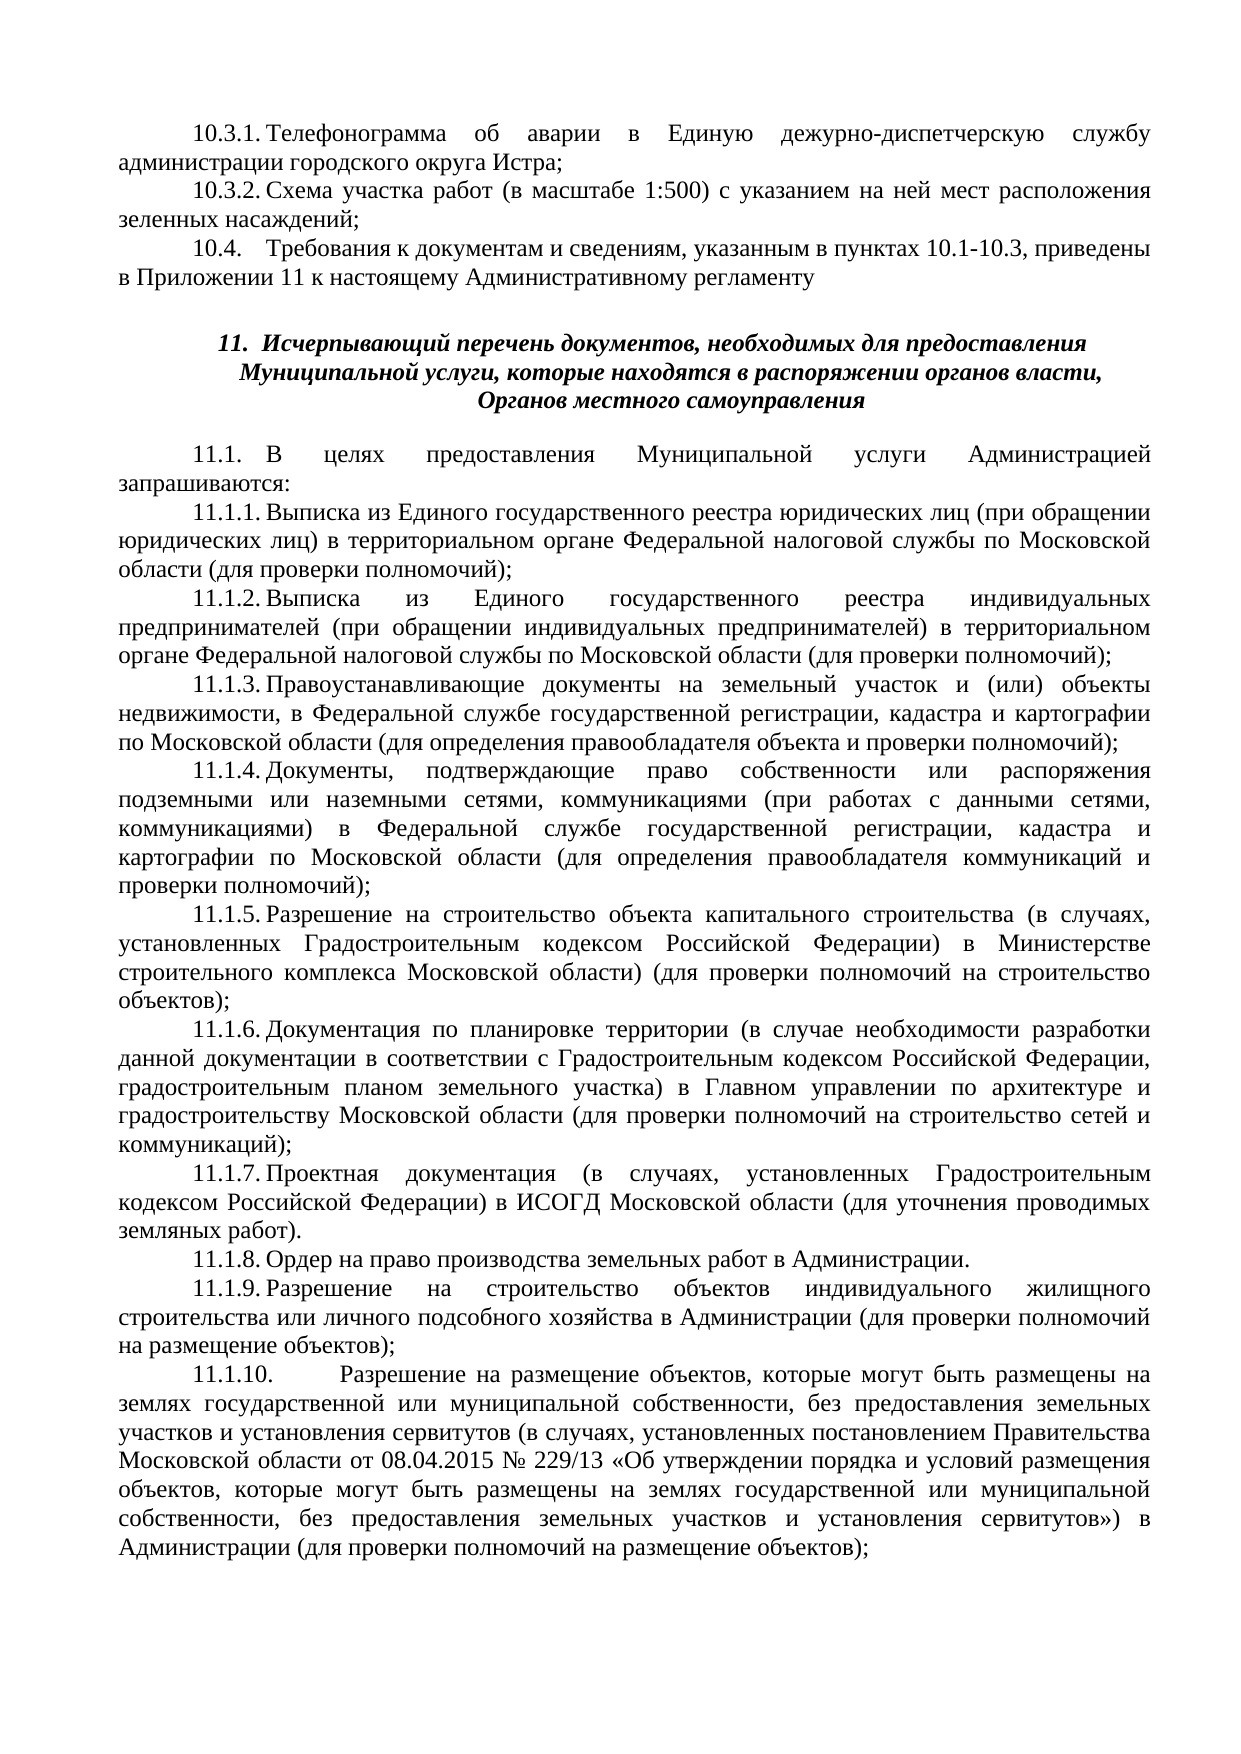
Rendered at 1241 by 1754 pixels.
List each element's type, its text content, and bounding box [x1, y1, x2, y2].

text В целях предоставления Муниципальной услуги Администрацией запрашиваются: [118, 439, 1152, 497]
text Проектная документация (в случаях, установленных Градостроительным кодексом Российской Федерации) в ИСОГД Московской области (для уточнения проводимых земляных работ). [118, 1158, 1152, 1244]
text Ордер на право производства земельных работ в Администрации. [118, 1244, 1152, 1273]
text Правоустанавливающие документы на земельный участок и (или) объекты недвижимости, в Федеральной службе государственной регистрации, кадастра и картографии по Московской области (для определения правообладателя объекта и проверки полномочий); [118, 669, 1152, 756]
text Выписка из Единого государственного реестра индивидуальных предпринимателей (при обращении индивидуальных предпринимателей) в территориальном органе Федеральной налоговой службы по Московской области (для проверки полномочий); [118, 583, 1152, 669]
text Требования к документам и сведениям, указанным в пунктах 10.1-10.3, приведены в Приложении 11 к настоящему Административному регламенту [118, 233, 1152, 291]
text Документация по планировке территории (в случае необходимости разработки данной документации в соответствии с Градостроительным кодексом Российской Федерации, градостроительным планом земельного участка) в Главном управлении по архитектуре и градостроительству Московской области (для проверки полномочий на строительство сетей и коммуникаций); [118, 1014, 1152, 1158]
text Выписка из Единого государственного реестра юридических лиц (при обращении юридических лиц) в территориальном органе Федеральной налоговой службы по Московской области (для проверки полномочий); [118, 497, 1152, 583]
text Телефонограмма об аварии в Единую дежурно-диспетчерскую службу администрации городского округа Истра; [118, 118, 1152, 176]
text Документы, подтверждающие право собственности или распоряжения подземными или наземными сетями, коммуникациями (при работах с данными сетями, коммуникациями) в Федеральной службе государственной регистрации, кадастра и картографии по Московской области (для определения правообладателя коммуникаций и проверки полномочий); [118, 756, 1152, 899]
text Разрешение на строительство объектов индивидуального жилищного строительства или личного подсобного хозяйства в Администрации (для проверки полномочий на размещение объектов); [118, 1273, 1152, 1359]
text Исчерпывающий перечень документов, необходимых для предоставления Муниципальной услуги, которые находятся в распоряжении органов власти, Органов местного самоуправления [156, 328, 1152, 414]
text Разрешение на размещение объектов, которые могут быть размещены на землях государственной или муниципальной собственности, без предоставления земельных участков и установления сервитутов (в случаях, установленных постановлением Правительства Московской области от 08.04.2015 № 229/13 «Об утверждении порядка и условий размещения объектов, которые могут быть размещены на землях государственной или муниципальной собственности, без предоставления земельных участков и установления сервитутов») в Администрации (для проверки полномочий на размещение объектов); [118, 1359, 1152, 1561]
text Разрешение на строительство объекта капитального строительства (в случаях, установленных Градостроительным кодексом Российской Федерации) в Министерстве строительного комплекса Московской области) (для проверки полномочий на строительство объектов); [118, 899, 1152, 1014]
text Схема участка работ (в масштабе 1:500) с указанием на ней мест расположения зеленных насаждений; [118, 176, 1152, 233]
